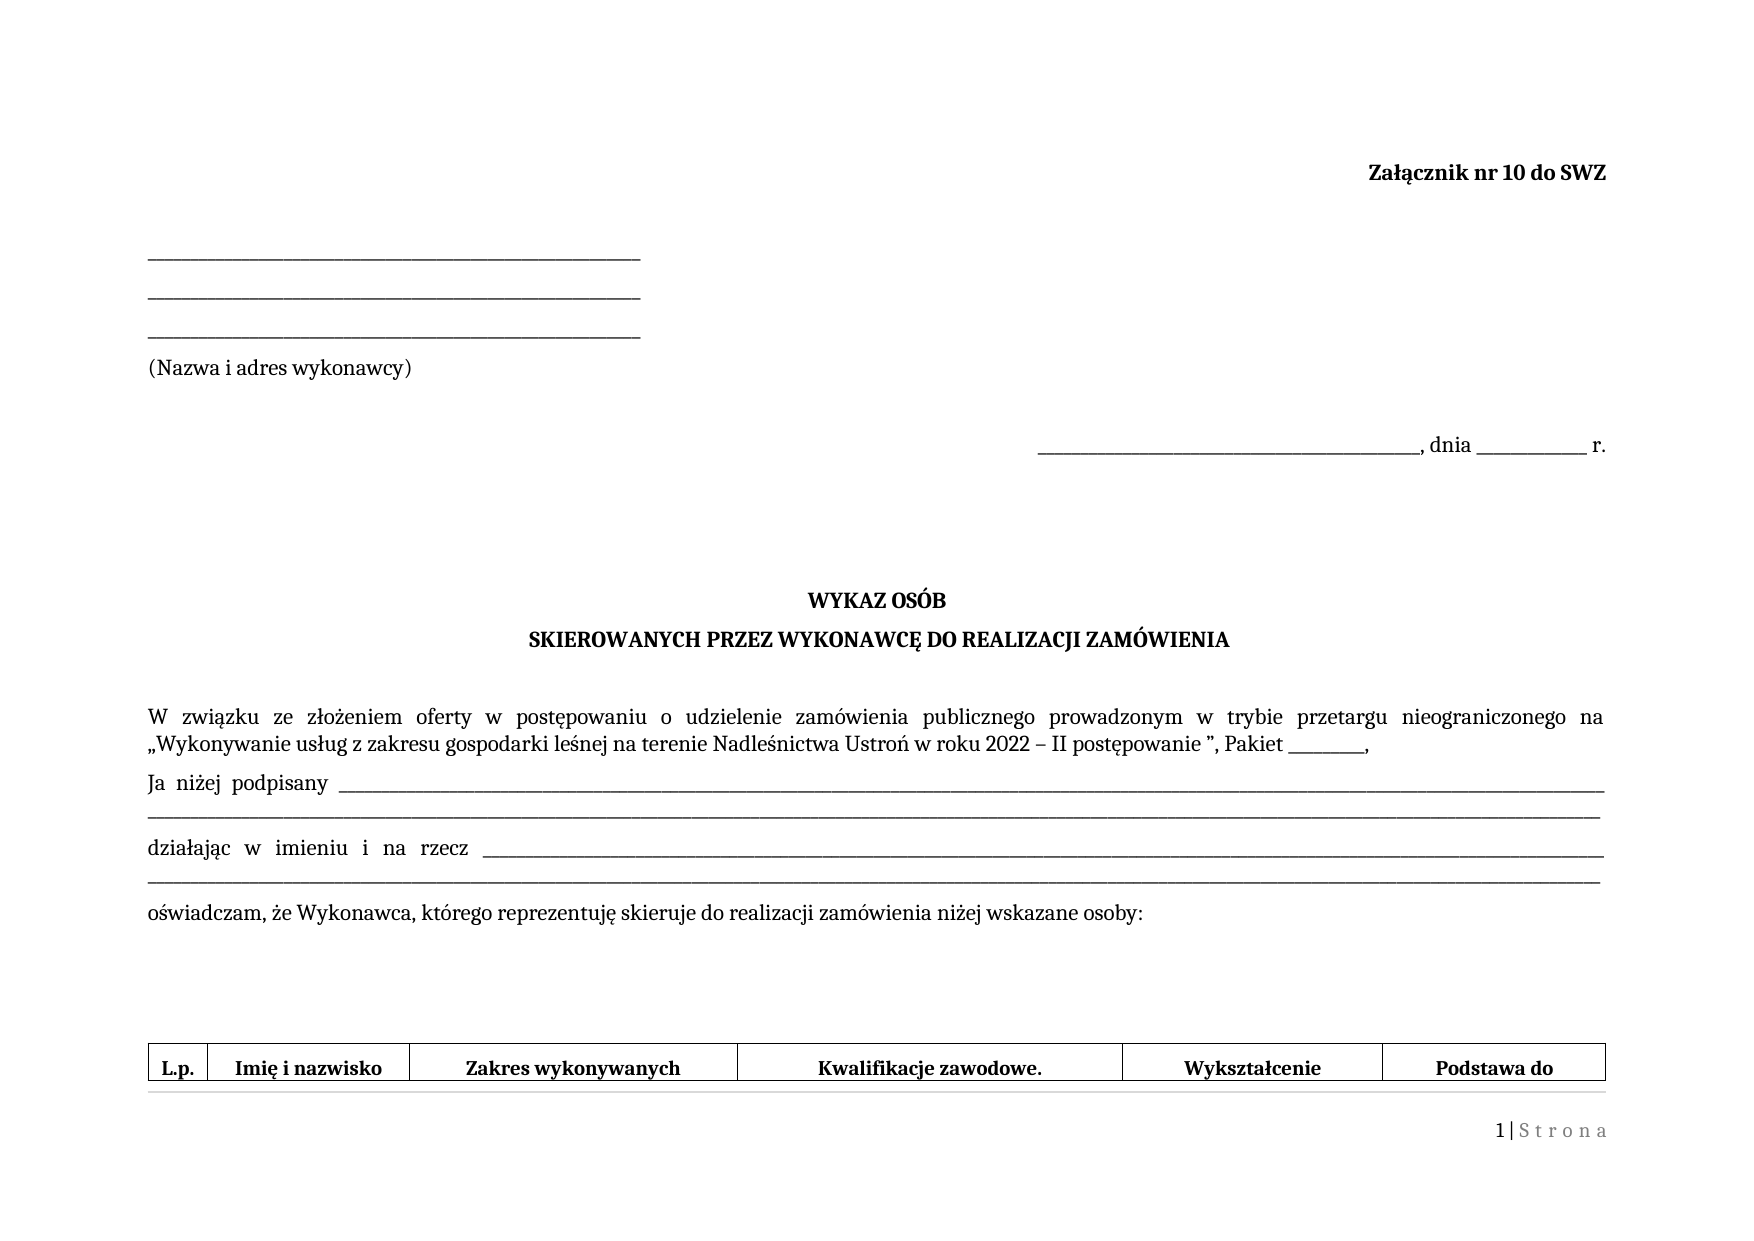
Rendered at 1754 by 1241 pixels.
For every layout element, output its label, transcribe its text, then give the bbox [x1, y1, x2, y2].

table_header L.p. [149, 1044, 207, 1080]
table_header Wykształcenie [1123, 1044, 1382, 1080]
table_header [738, 1044, 1122, 1080]
text Załącznik nr 10 do SWZ [148, 160, 1606, 186]
text Ja niżej podpisany _____________________________________________________________________________________________________________________________________________________ ___________________________________________________________________________________________________________________________________________________________________________ [148, 769, 1606, 822]
text W związku ze złożeniem oferty w postępowaniu o udzielenie zamówienia publicznego prowadzonym w trybie przetargu nieograniczonego na „Wykonywanie usług z zakresu gospodarki leśnej na terenie Nadleśnictwa Ustroń w roku 2022 – II postępowanie ”, Pakiet _________, [148, 704, 1606, 757]
text WYKAZ OSÓB [148, 587, 1606, 614]
text __________________________________________________________ [148, 277, 1606, 303]
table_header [1383, 1044, 1605, 1080]
text (Nazwa i adres wykonawcy) [148, 354, 1606, 381]
text __________________________________________________________ [148, 316, 1606, 342]
text działając w imieniu i na rzecz ____________________________________________________________________________________________________________________________________ ___________________________________________________________________________________________________________________________________________________________________________ [148, 834, 1606, 887]
text _____________________________________________, dnia _____________ r. [148, 432, 1606, 458]
text __________________________________________________________ [148, 238, 1606, 264]
text SKIEROWANYCH PRZEZ WYKONAWCĘ DO REALIZACJI ZAMÓWIENIA [148, 626, 1606, 653]
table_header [410, 1044, 737, 1080]
table_header Imię i nazwisko [208, 1044, 409, 1080]
text oświadczam, że Wykonawca, którego reprezentuję skieruje do realizacji zamówienia niżej wskazane osoby: [148, 900, 1606, 926]
